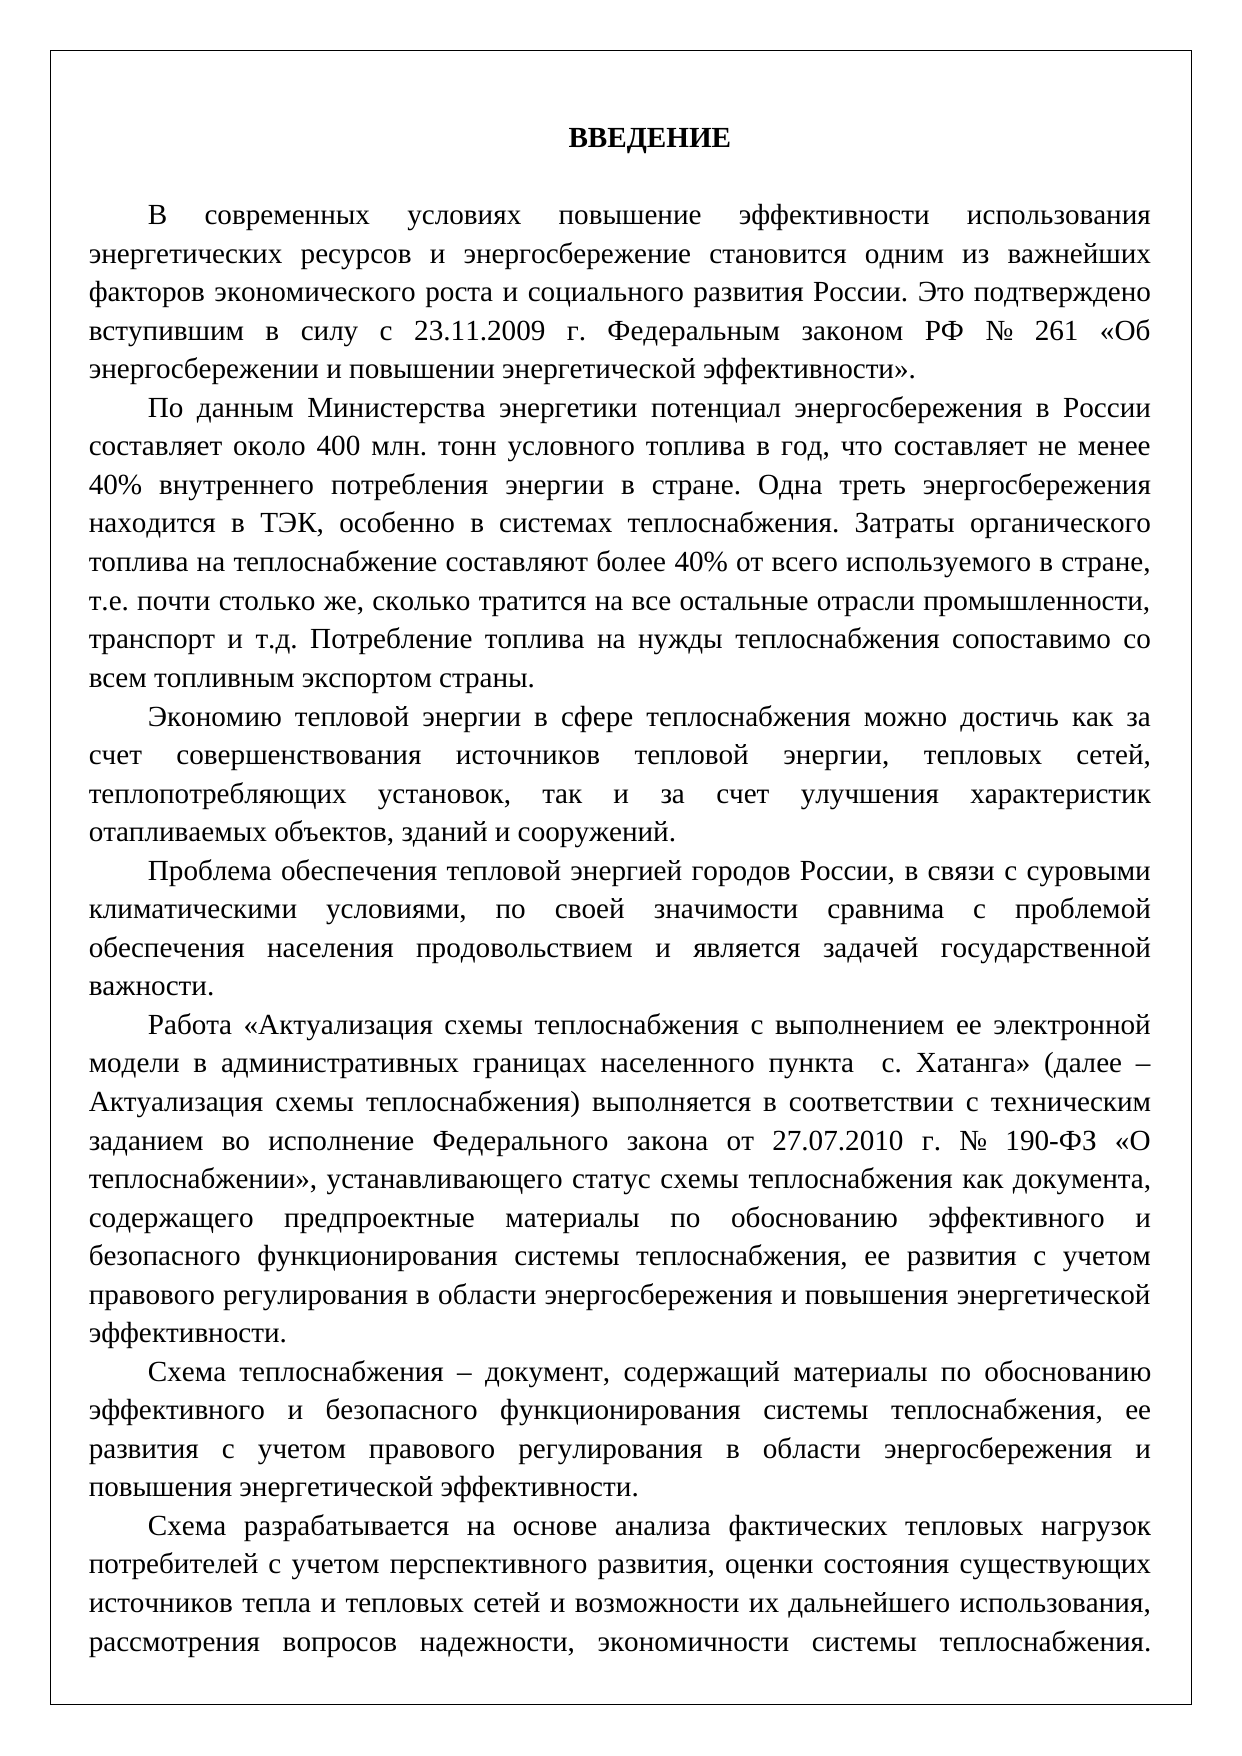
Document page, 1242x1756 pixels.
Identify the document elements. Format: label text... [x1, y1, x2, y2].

text Работа «Актуализация схемы теплоснабжения с выполнением ее электронной модели в административных границах населенного пункта с. Хатанга» (далее – Актуализация схемы теплоснабжения) выполняется в соответствии с техническим заданием во исполнение Федерального закона от 27.07.2010 г. № 190-ФЗ «О теплоснабжении», устанавливающего статус схемы теплоснабжения как документа, содержащего предпроектные материалы по обоснованию эффективного и безопасного функционирования системы теплоснабжения, ее развития с учетом правового регулирования в области энергосбережения и повышения энергетической эффективности. [88, 1007, 1152, 1349]
text В современных условиях повышение эффективности использования энергетических ресурсов и энергосбережение становится одним из важнейших факторов экономического роста и социального развития России. Это подтверждено вступившим в силу с 23.11.2009 г. Федеральным законом РФ № 261 «Об энергосбережении и повышении энергетической эффективности». [88, 197, 1152, 385]
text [88, 1508, 1152, 1657]
subtitle ВВЕДЕНИЕ [88, 120, 1152, 153]
text Схема теплоснабжения – документ, содержащий материалы по обоснованию эффективного и безопасного функционирования системы теплоснабжения, ее развития с учетом правового регулирования в области энергосбережения и повышения энергетической эффективности. [88, 1354, 1152, 1503]
text По данным Министерства энергетики потенциал энергосбережения в России составляет около 400 млн. тонн условного топлива в год, что составляет не менее 40% внутреннего потребления энергии в стране. Одна треть энергосбережения находится в ТЭК, особенно в системах теплоснабжения. Затраты органического топлива на теплоснабжение составляют более 40% от всего используемого в стране, т.е. почти столько же, сколько тратится на все остальные отрасли промышленности, транспорт и т.д. Потребление топлива на нужды теплоснабжения сопоставимо со всем топливным экспортом страны. [88, 390, 1152, 693]
text Проблема обеспечения тепловой энергией городов России, в связи с суровыми климатическими условиями, по своей значимости сравнима с проблемой обеспечения населения продовольствием и является задачей государственной важности. [88, 853, 1152, 1002]
text Экономию тепловой энергии в сфере теплоснабжения можно достичь как за счет совершенствования источников тепловой энергии, тепловых сетей, теплопотребляющих установок, так и за счет улучшения характеристик отапливаемых объектов, зданий и сооружений. [88, 699, 1152, 848]
